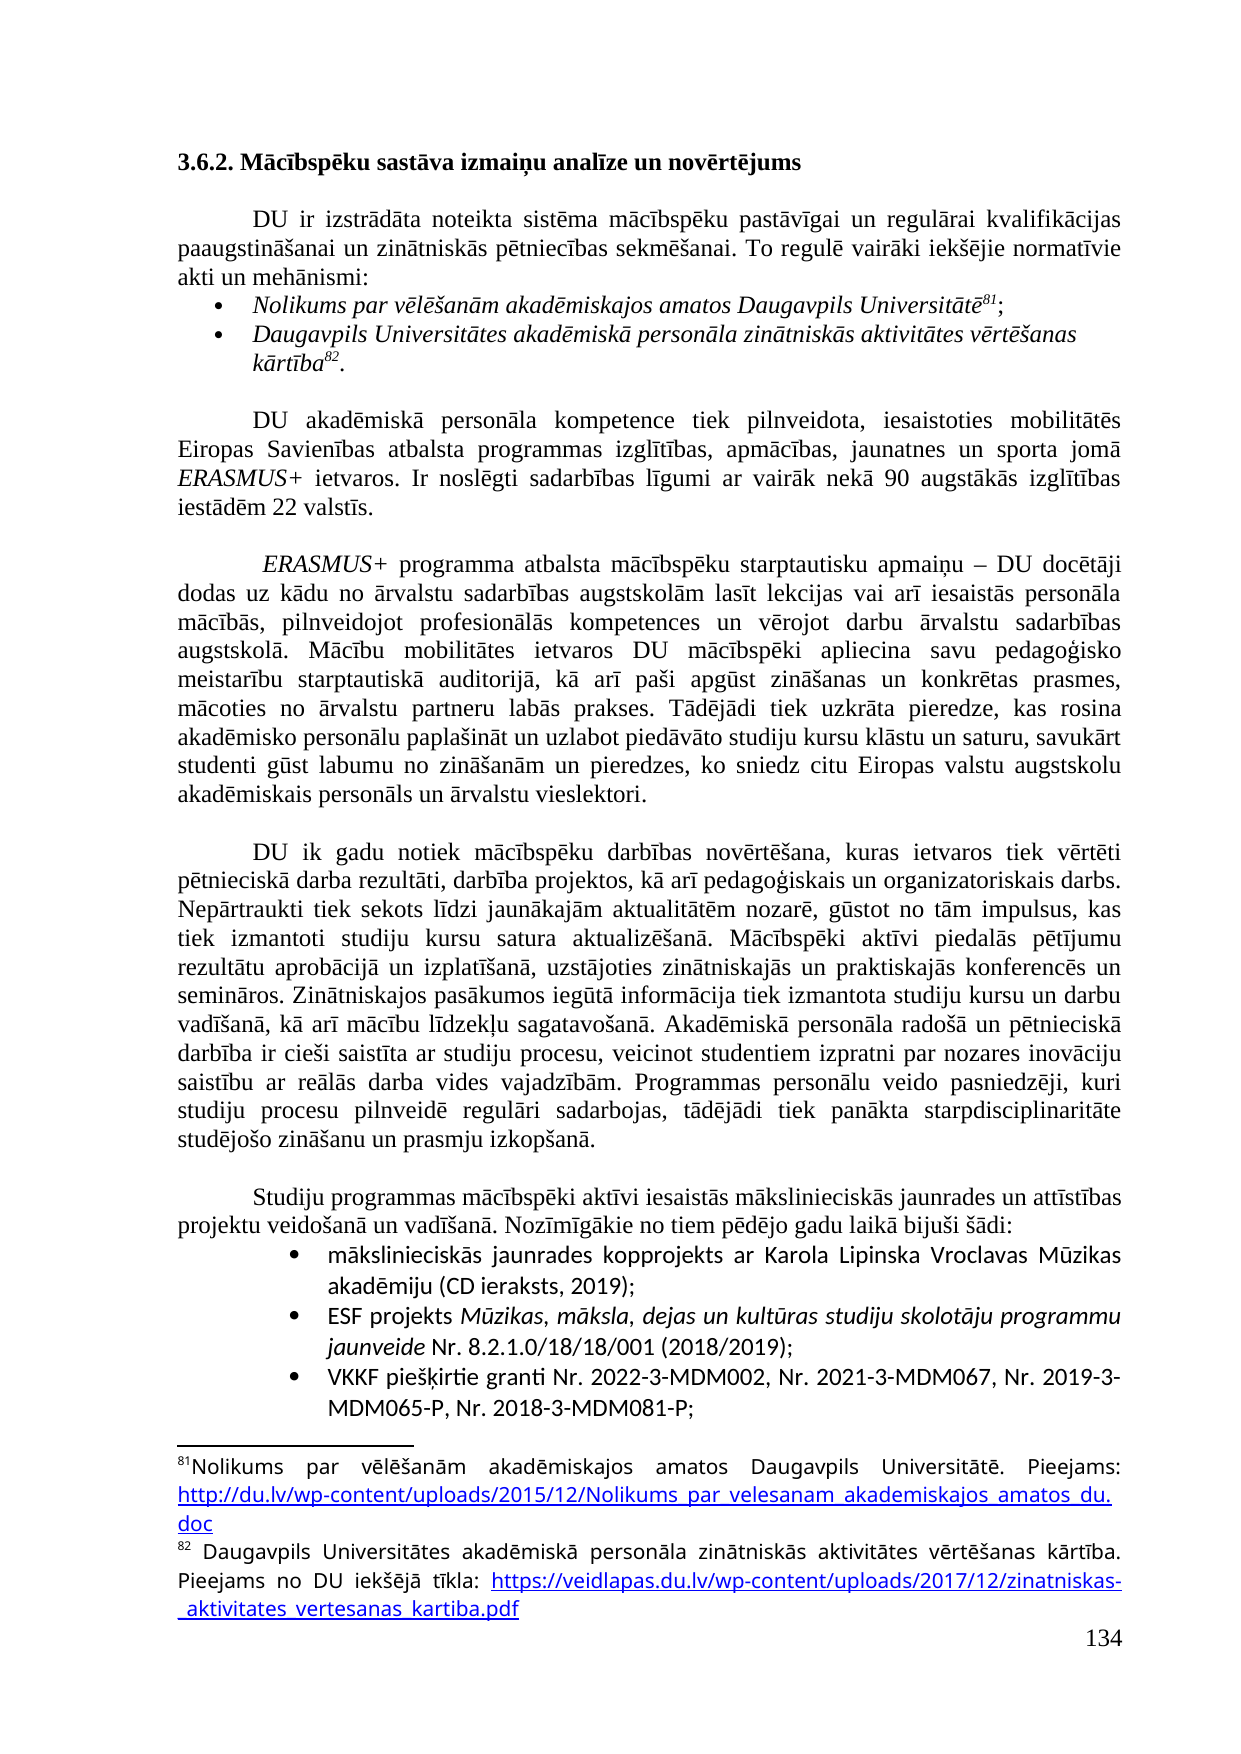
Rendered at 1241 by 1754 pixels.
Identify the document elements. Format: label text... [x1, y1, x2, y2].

list mākslinieciskās jaunrades kopprojekts ar Karola Lipinska Vroclavas Mūzikas akadēmiju (CD ieraksts, 2019); [290, 1239, 1122, 1300]
text ERASMUS+ programma atbalsta mācībspēku starptautisku apmaiņu – DU docētāji dodas uz kādu no ārvalstu sadarbības augstskolām lasīt lekcijas vai arī iesaistās personāla mācībās, pilnveidojot profesionālās kompetences un vērojot darbu ārvalstu sadarbības augstskolā. Mācību mobilitātes ietvaros DU mācībspēki apliecina savu pedagoģisko meistarību starptautiskā auditorijā, kā arī paši apgūst zināšanas un konkrētas prasmes, mācoties no ārvalstu partneru labās prakses. Tādējādi tiek uzkrāta pieredze, kas rosina akadēmisko personālu paplašināt un uzlabot piedāvāto studiju kursu klāstu un saturu, savukārt studenti gūst labumu no zināšanām un pieredzes, ko sniedz citu Eiropas valstu augstskolu akadēmiskais personāls un ārvalstu vieslektori. [177, 549, 1122, 808]
text DU ir izstrādāta noteikta sistēma mācībspēku pastāvīgai un regulārai kvalifikācijas paaugstināšanai un zinātniskās pētniecības sekmēšanai. To regulē vairāki iekšējie normatīvie akti un mehānismi: [177, 204, 1122, 291]
text DU akadēmiskā personāla kompetence tiek pilnveidota, iesaistoties mobilitātēs Eiropas Savienības atbalsta programmas izglītības, apmācības, jaunatnes un sporta jomā ERASMUS+ ietvaros. Ir noslēgti sadarbības līgumi ar vairāk nekā 90 augstākās izglītības iestādēm 22 valstīs. [177, 406, 1122, 521]
text DU ik gadu notiek mācībspēku darbības novērtēšana, kuras ietvaros tiek vērtēti pētnieciskā darba rezultāti, darbība projektos, kā arī pedagoģiskais un organizatoriskais darbs. Nepārtraukti tiek sekots līdzi jaunākajām aktualitātēm nozarē, gūstot no tām impulsus, kas tiek izmantoti studiju kursu satura aktualizēšanā. Mācībspēki aktīvi piedalās pētījumu rezultātu aprobācijā un izplatīšanā, uzstājoties zinātniskajās un praktiskajās konferencēs un semināros. Zinātniskajos pasākumos iegūtā informācija tiek izmantota studiju kursu un darbu vadīšanā, kā arī mācību līdzekļu sagatavošanā. Akadēmiskā personāla radošā un pētnieciskā darbība ir cieši saistīta ar studiju procesu, veicinot studentiem izpratni par nozares inovāciju saistību ar reālās darba vides vajadzībām. Programmas personālu veido pasniedzēji, kuri studiju procesu pilnveidē regulāri sadarbojas, tādējādi tiek panākta starpdisciplinaritāte studējošo zināšanu un prasmju izkopšanā. [177, 837, 1122, 1153]
list Daugavpils Universitātes akadēmiskā personāla zinātniskās aktivitātes vērtēšanas kārtība. [215, 319, 1122, 377]
text Studiju programmas mācībspēki aktīvi iesaistās mākslinieciskās jaunrades un attīstības projektu veidošanā un vadīšanā. Nozīmīgākie no tiem pēdējo gadu laikā bijuši šādi: [177, 1182, 1122, 1239]
list ESF projekts Mūzikas, māksla, dejas un kultūras studiju skolotāju programmu jaunveide Nr. 8.2.1.0/18/18/001 (2018/2019); [290, 1300, 1122, 1361]
list Nolikums par vēlēšanām akadēmiskajos amatos Daugavpils Universitātē; [215, 291, 1122, 319]
text 3.6.2. Mācībspēku sastāva izmaiņu analīze un novērtējums [177, 147, 1122, 176]
list VKKF piešķirtie granti Nr. 2022-3-MDM002, Nr. 2021-3-MDM067, Nr. 2019-3-MDM065-P, Nr. 2018-3-MDM081-P; [290, 1361, 1122, 1422]
